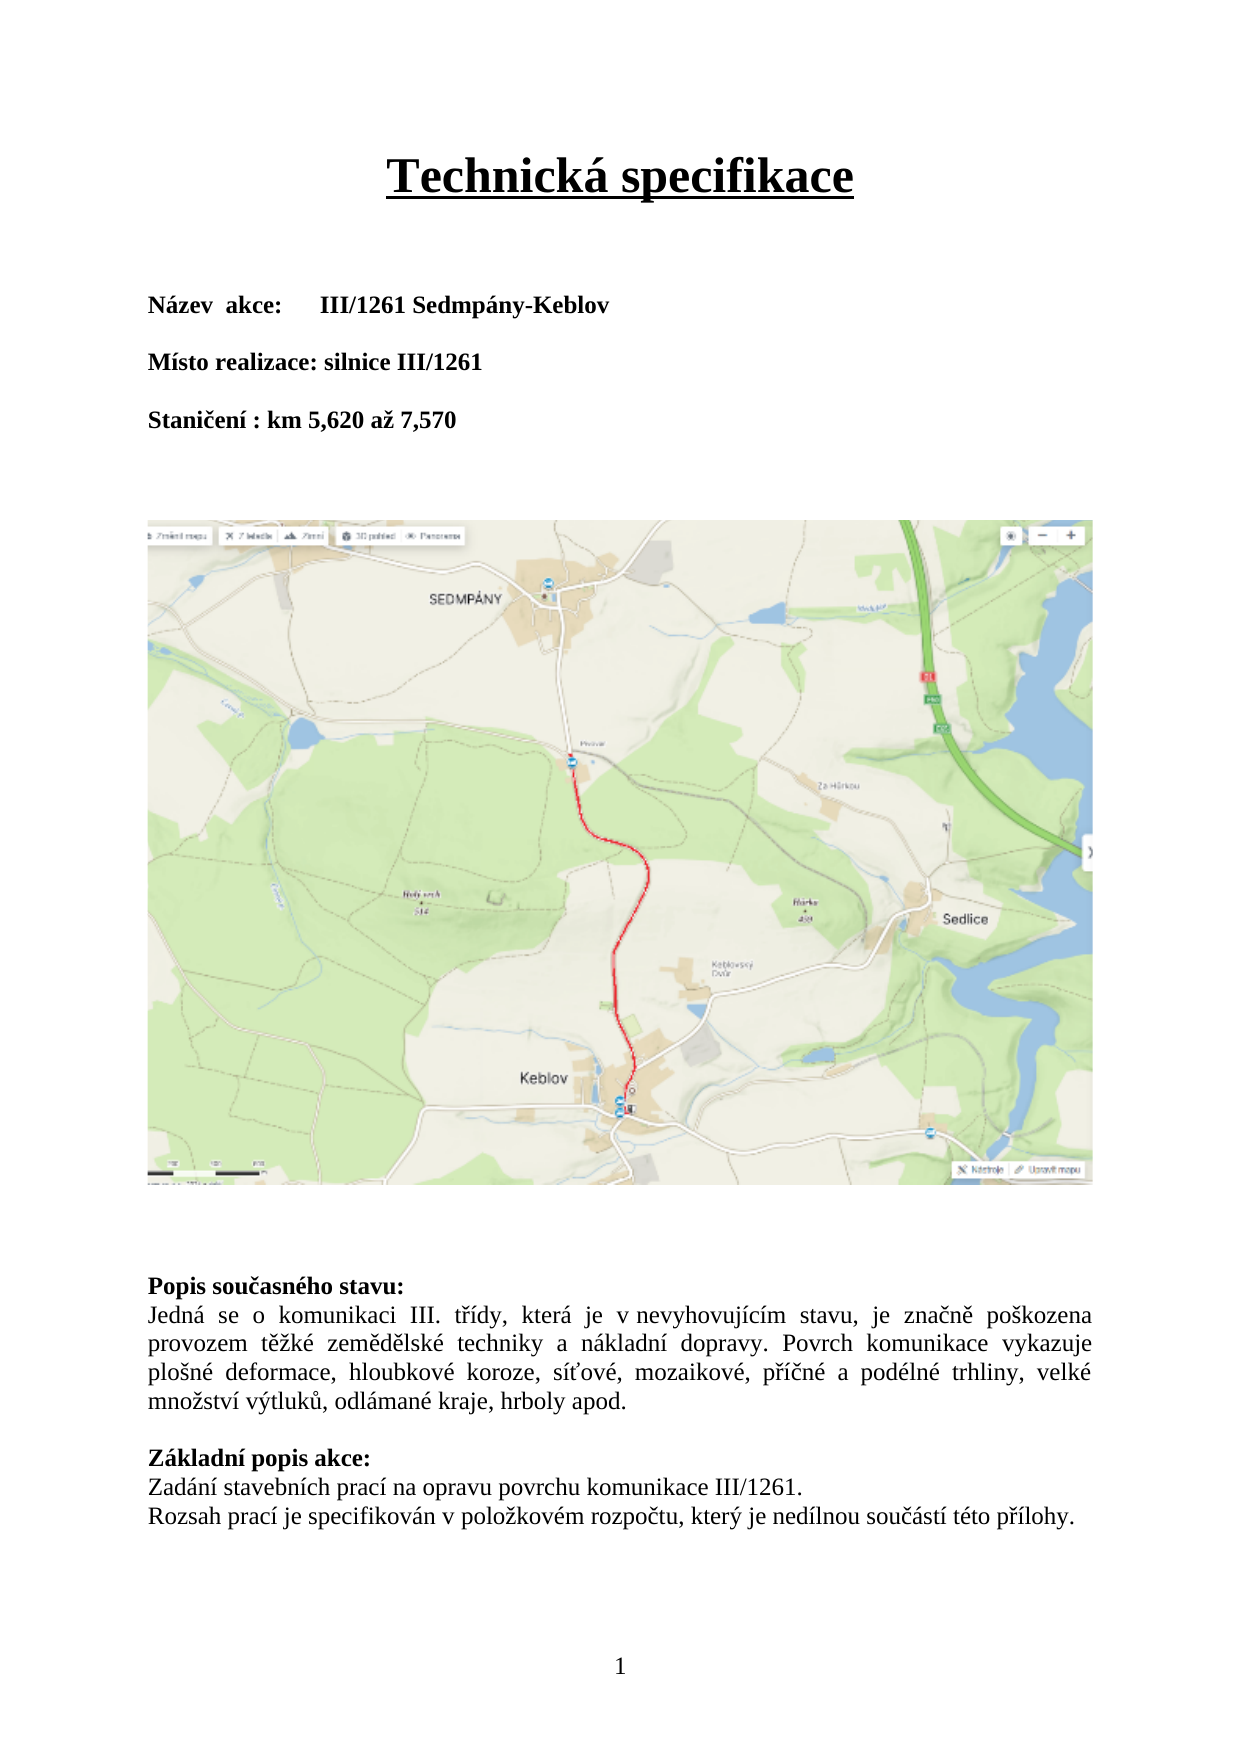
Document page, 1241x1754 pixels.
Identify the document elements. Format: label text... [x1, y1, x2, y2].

text Popis současného stavu: [148, 1271, 1092, 1300]
picture [147, 520, 1093, 1185]
title Technická specifikace [148, 146, 1092, 204]
text Zadání stavebních prací na opravu povrchu komunikace III/1261. [148, 1472, 1092, 1501]
text Název akce: III/1261 Sedmpány-Keblov [148, 290, 1092, 319]
text Místo realizace: silnice III/1261 [148, 347, 1092, 376]
text Staničení : km 5,620 až 7,570 [148, 405, 1092, 434]
text Základní popis akce: [148, 1443, 1092, 1472]
text Rozsah prací je specifikován v položkovém rozpočtu, který je nedílnou součástí této přílohy. [148, 1501, 1092, 1530]
text Jedná se o komunikaci III. třídy, která je v nevyhovujícím stavu, je značně poškozena provozem těžké zemědělské techniky a nákladní dopravy. Povrch komunikace vykazuje plošné deformace, hloubkové koroze, síťové, mozaikové, příčné a podélné trhliny, velké množství výtluků, odlámané kraje, hrboly apod. [148, 1300, 1092, 1415]
